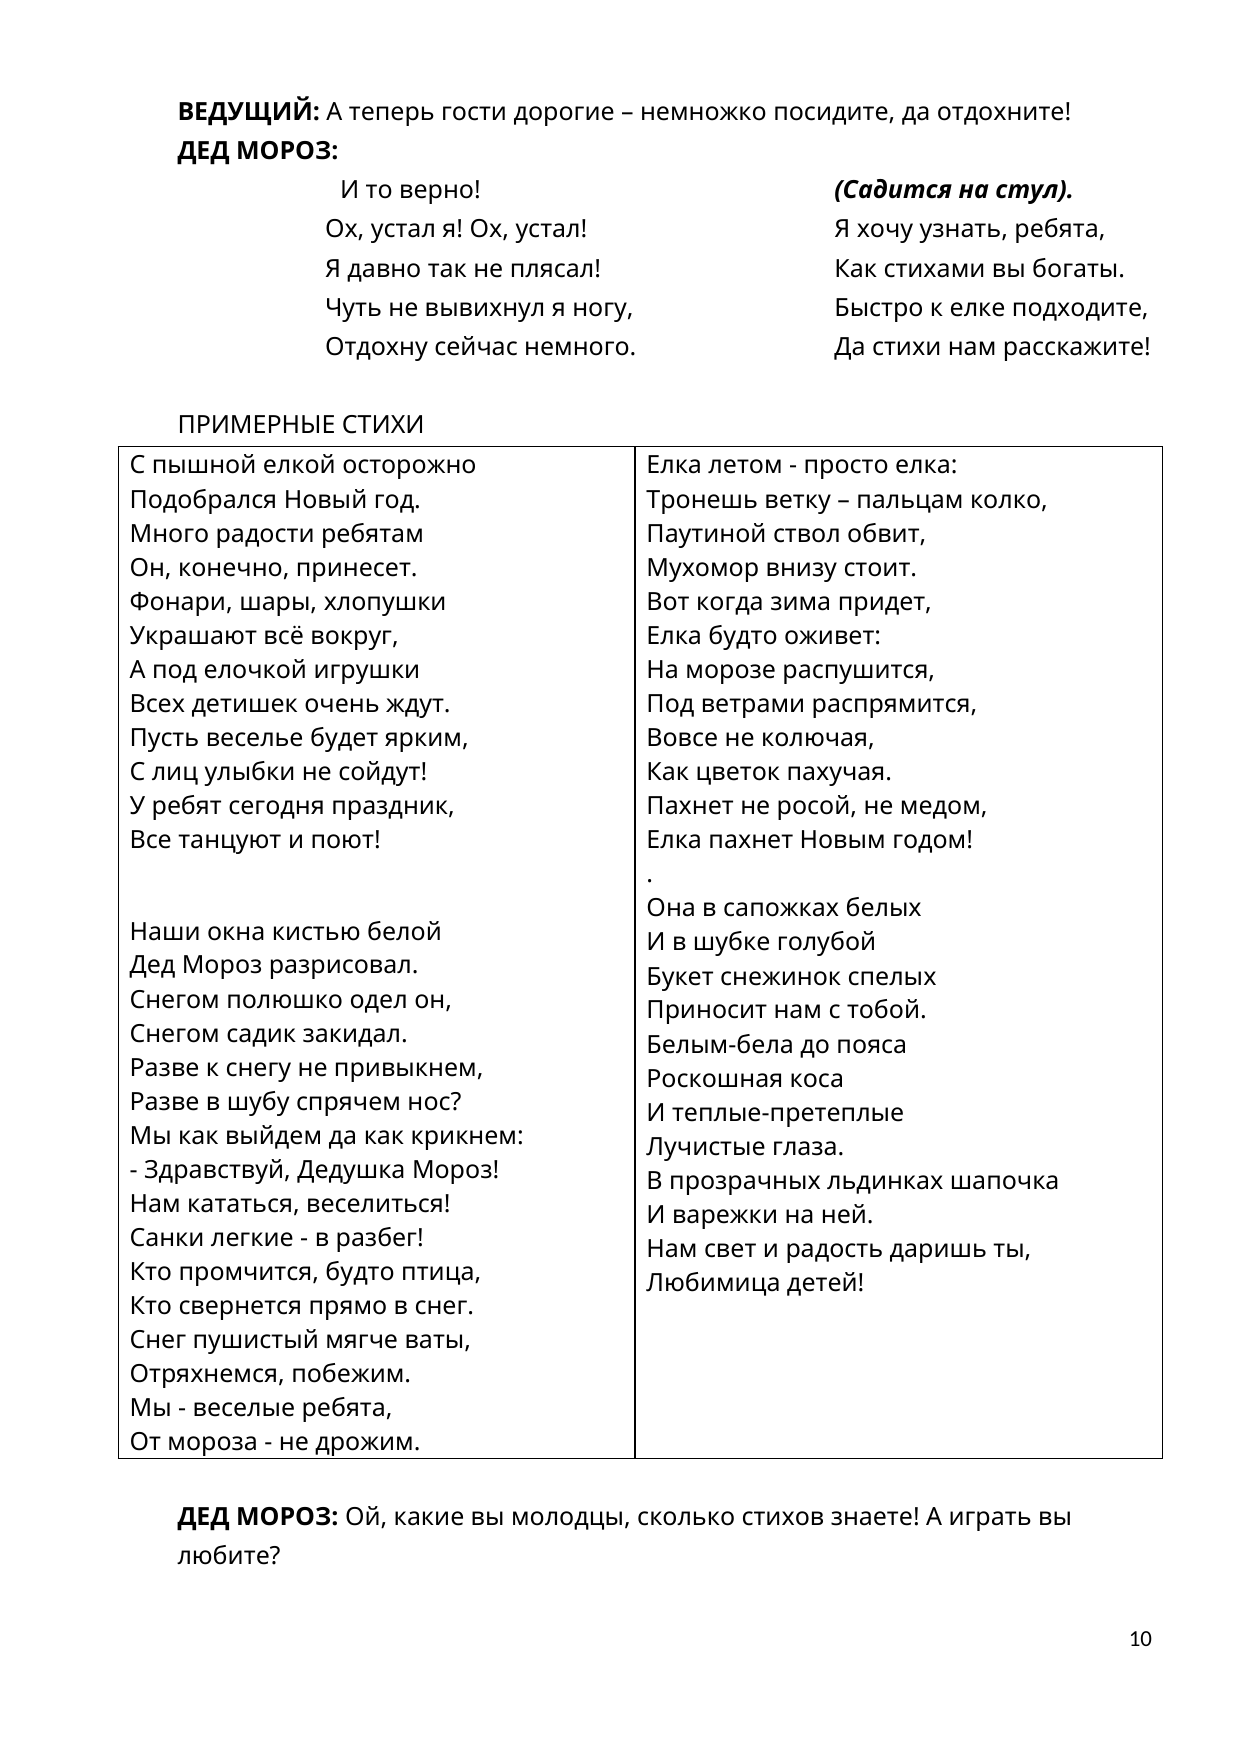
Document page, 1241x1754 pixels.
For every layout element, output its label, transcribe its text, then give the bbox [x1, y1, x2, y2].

text Ох, устал я! Ох, устал! Я давно так не плясал! Чуть не вывихнул я ногу, Отдохну сейчас немного. (Садится на стул). Я хочу узнать, ребята, Как стихами вы богаты. Быстро к елке подходите, Да стихи нам расскажите! [834, 172, 1152, 363]
table_header Елка летом - просто елка: Тронешь ветку – пальцам колко, Паутиной ствол обвит, Мухомор внизу стоит. Вот когда зима придет, Елка будто оживет: На морозе распушится, Под ветрами распрямится, Вовсе не колючая, Как цветок пахучая. Пахнет не росой, не медом, Елка пахнет Новым годом! . Она в сапожках белых И в шубке голубой Букет снежинок спелых Приносит нам с тобой. Белым-бела до пояса Роскошная коса И теплые-претеплые Лучистые глаза. В прозрачных льдинках шапочка И варежки на ней. Нам свет и радость даришь ты, Любимица детей! [636, 447, 1162, 1458]
text ПРИМЕРНЫЕ СТИХИ [177, 407, 1152, 441]
text Ох, устал я! Ох, устал! Я давно так не плясал! Чуть не вывихнул я ногу, Отдохну сейчас немного. (Садится на стул). Я хочу узнать, ребята, Как стихами вы богаты. Быстро к елке подходите, Да стихи нам расскажите! [325, 211, 642, 402]
text И то верно! [177, 172, 642, 206]
text ДЕД МОРОЗ: [177, 133, 1152, 167]
text ДЕД МОРОЗ: Ой, какие вы молодцы, сколько стихов знаете! А играть вы любите? [177, 1498, 1152, 1572]
table_header С пышной елкой осторожно Подобрался Новый год. Много радости ребятам Он, конечно, принесет. Фонари, шары, хлопушки Украшают всё вокруг, А под елочкой игрушки Всех детишек очень ждут. Пусть веселье будет ярким, С лиц улыбки не сойдут! У ребят сегодня праздник, Все танцуют и поют! Наши окна кистью белой Дед Мороз разрисовал. Снегом полюшко одел он, Снегом садик закидал. Разве к снегу не привыкнем, Разве в шубу спрячем нос? Мы как выйдем да как крикнем: - Здравствуй, Дедушка Мороз! Нам кататься, веселиться! Санки легкие - в разбег! Кто промчится, будто птица, Кто свернется прямо в снег. Снег пушистый мягче ваты, Отряхнемся, побежим. Мы - веселые ребята, От мороза - не дрожим. [119, 447, 634, 1458]
text ВЕДУЩИЙ: А теперь гости дорогие – немножко посидите, да отдохните! [177, 94, 1152, 128]
